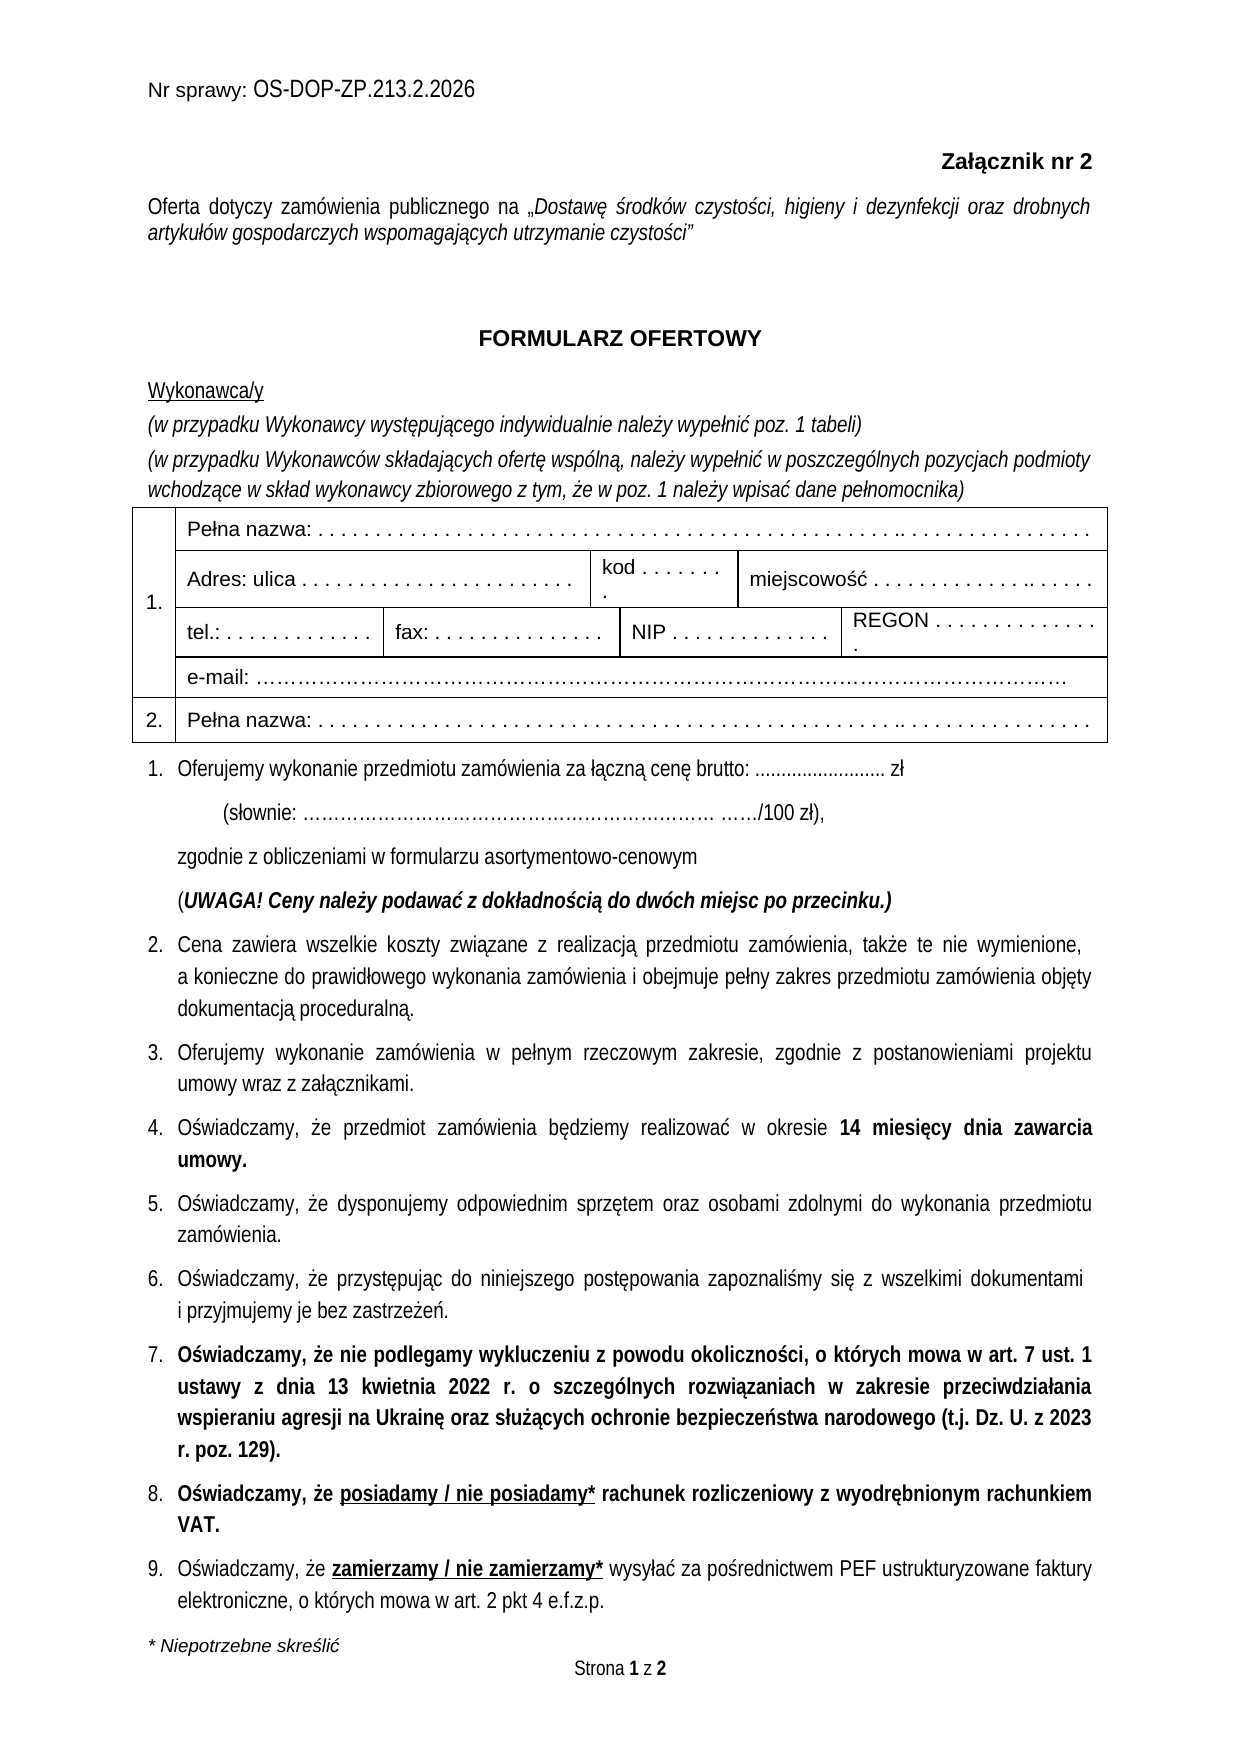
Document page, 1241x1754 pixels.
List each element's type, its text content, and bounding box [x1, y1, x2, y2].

list (UWAGA! Ceny należy podawać z dokładnością do dwóch miejsc po przecinku.) [177, 887, 1092, 914]
table_cell e-mail: ……………………………………………………………………………………………………… [176, 658, 1107, 697]
list Oświadczamy, że nie podlegamy wykluczeniu z powodu okoliczności, o których mowa w art. 7 ust. 1 ustawy z dnia 13 kwietnia 2022 r. o szczególnych rozwiązaniach w zakresie przeciwdziałania wspieraniu agresji na Ukrainę oraz służących ochronie bezpieczeństwa narodowego (t.j. Dz. U. z 2023 r. poz. 129). [148, 1341, 1092, 1462]
list Oświadczamy, że przystępując do niniejszego postępowania zapoznaliśmy się z wszelkimi dokumentami i przyjmujemy je bez zastrzeżeń. [148, 1265, 1092, 1323]
table_cell fax: . . . . . . . . . . . . . . . [384, 608, 619, 656]
list Oświadczamy, że zamierzamy / nie zamierzamy* wysyłać za pośrednictwem PEF ustrukturyzowane faktury elektroniczne, o których mowa w art. 2 pkt 4 e.f.z.p. [148, 1555, 1092, 1613]
table_header 1. [133, 508, 175, 697]
table_cell Adres: ulica . . . . . . . . . . . . . . . . . . . . . . . . [176, 551, 590, 607]
list Oświadczamy, że posiadamy / nie posiadamy* rachunek rozliczeniowy z wyodrębnionym rachunkiem VAT. [148, 1480, 1092, 1538]
list Cena zawiera wszelkie koszty związane z realizacją przedmiotu zamówienia, także te nie wymienione, a konieczne do prawidłowego wykonania zamówienia i obejmuje pełny zakres przedmiotu zamówienia objęty dokumentacją proceduralną. [148, 931, 1092, 1021]
table_cell Pełna nazwa: . . . . . . . . . . . . . . . . . . . . . . . . . . . . . . . . . . . . . . . . . . . . . . . . . . .. . . . . . . . . . . . . . . . . [176, 698, 1107, 742]
text FORMULARZ OFERTOWY [148, 324, 1092, 351]
table_header Pełna nazwa: . . . . . . . . . . . . . . . . . . . . . . . . . . . . . . . . . . . . . . . . . . . . . . . . . . .. . . . . . . . . . . . . . . . . [176, 508, 1107, 550]
list Oferujemy wykonanie przedmiotu zamówienia za łączną cenę brutto: ......................... zł [148, 755, 1092, 781]
text (w przypadku Wykonawcy występującego indywidualnie należy wypełnić poz. 1 tabeli) [148, 411, 1092, 438]
table_cell miejscowość . . . . . . . . . . . . . .. . . . . . [739, 551, 1107, 607]
list (słownie: ………………………………………………………… ……/100 zł), [223, 799, 1092, 826]
text (w przypadku Wykonawców składających ofertę wspólną, należy wypełnić w poszczególnych pozycjach podmioty wchodzące w skład wykonawcy zbiorowego z tym, że w poz. 1 należy wpisać dane pełnomocnika) [148, 446, 1092, 503]
table_cell NIP . . . . . . . . . . . . . . [621, 608, 841, 656]
text Załącznik nr 2 [148, 148, 1092, 174]
list Oferujemy wykonanie zamówienia w pełnym rzeczowym zakresie, zgodnie z postanowieniami projektu umowy wraz z załącznikami. [148, 1038, 1092, 1096]
text Wykonawca/y [148, 377, 1092, 404]
table_cell kod . . . . . . . . [591, 551, 737, 607]
table_cell 2. [133, 698, 175, 742]
list zgodnie z obliczeniami w formularzu asortymentowo-cenowym [177, 843, 1092, 869]
list Oświadczamy, że dysponujemy odpowiednim sprzętem oraz osobami zdolnymi do wykonania przedmiotu zamówienia. [148, 1190, 1092, 1248]
text Oferta dotyczy zamówienia publicznego na „Dostawę środków czystości, higieny i dezynfekcji oraz drobnych artykułów gospodarczych wspomagających utrzymanie czystości” [148, 193, 1092, 246]
table_cell REGON . . . . . . . . . . . . . .. [842, 608, 1107, 656]
list Oświadczamy, że przedmiot zamówienia będziemy realizować w okresie 14 miesięcy dnia zawarcia umowy. [148, 1114, 1092, 1172]
table_cell tel.: . . . . . . . . . . . . . [176, 608, 383, 656]
